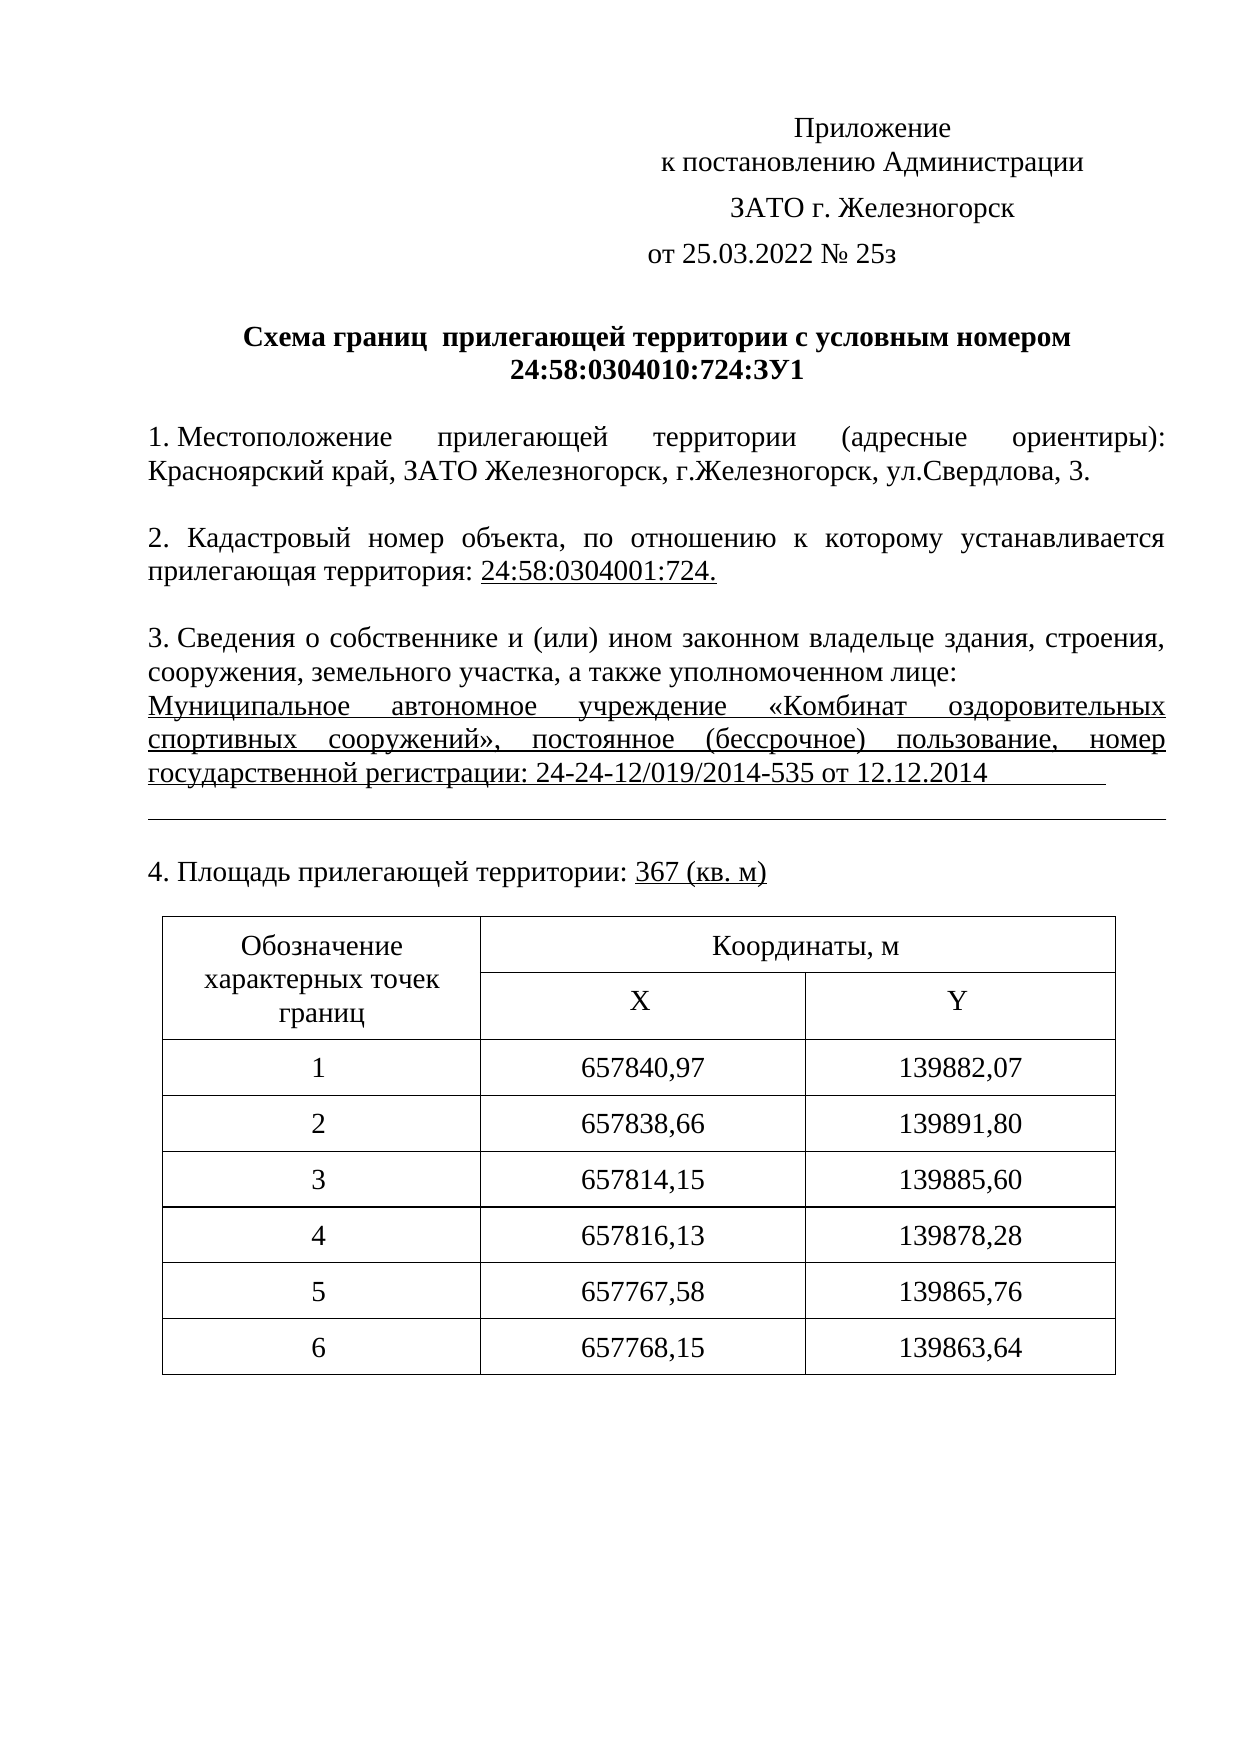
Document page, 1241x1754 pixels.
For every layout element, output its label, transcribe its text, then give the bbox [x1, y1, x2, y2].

table_cell 657814,15 [481, 1152, 805, 1206]
table_header Обозначение характерных точек границ [163, 917, 480, 1039]
table_cell 657768,15 [481, 1319, 805, 1374]
text Муниципальное автономное учреждение «Комбинат оздоровительных спортивных сооружений», постоянное (бессрочное) пользование, номер государственной регистрации: 24-24-12/019/2014-535 от 12.12.2014 [148, 718, 1166, 750]
text 4. Площадь прилегающей территории: 367 (кв. м) [148, 854, 1166, 887]
table_cell 657840,97 [481, 1040, 805, 1095]
title Схема границ прилегающей территории с условным номером 24:58:0304010:724:ЗУ1 [148, 319, 1166, 386]
text 1. Местоположение прилегающей территории (адресные ориентиры): Красноярский край, ЗАТО Железногорск, г.Железногорск, ул.Свердлова, 3. [148, 419, 1166, 486]
table_cell 139885,60 [806, 1152, 1115, 1206]
text Муниципальное автономное учреждение «Комбинат оздоровительных спортивных сооружений», постоянное (бессрочное) пользование, номер государственной регистрации: 24-24-12/019/2014-535 от 12.12.2014 [148, 752, 1166, 788]
table_cell 5 [163, 1263, 480, 1318]
table_cell 1 [163, 1040, 480, 1095]
table_cell 139882,07 [806, 1040, 1115, 1095]
table_cell Y [806, 973, 1115, 1039]
text 3. Сведения о собственнике и (или) ином законном владельце здания, строения, сооружения, земельного участка, а также уполномоченном лице: [148, 621, 1166, 688]
table_header Координаты, м [481, 917, 1115, 972]
text Муниципальное автономное учреждение «Комбинат оздоровительных спортивных сооружений», постоянное (бессрочное) пользование, номер государственной регистрации: 24-24-12/019/2014-535 от 12.12.2014 [148, 688, 1166, 717]
table_cell 657816,13 [481, 1208, 805, 1262]
table_cell 3 [163, 1152, 480, 1206]
table_cell 657767,58 [481, 1263, 805, 1318]
table_cell 2 [163, 1096, 480, 1151]
table_cell 6 [163, 1319, 480, 1374]
table_cell 4 [163, 1208, 480, 1262]
table_header Приложение к постановлению Администрации ЗАТО г. Железногорск от 25.03.2022 № 25з [636, 111, 1109, 282]
table_cell Х [481, 973, 805, 1039]
table_cell 657838,66 [481, 1096, 805, 1151]
table_cell 139865,76 [806, 1263, 1115, 1318]
table_cell 139891,80 [806, 1096, 1115, 1151]
text 2. Кадастровый номер объекта, по отношению к которому устанавливается прилегающая территория: 24:58:0304001:724. [148, 520, 1166, 587]
table_cell 139878,28 [806, 1208, 1115, 1262]
table_cell 139863,64 [806, 1319, 1115, 1374]
